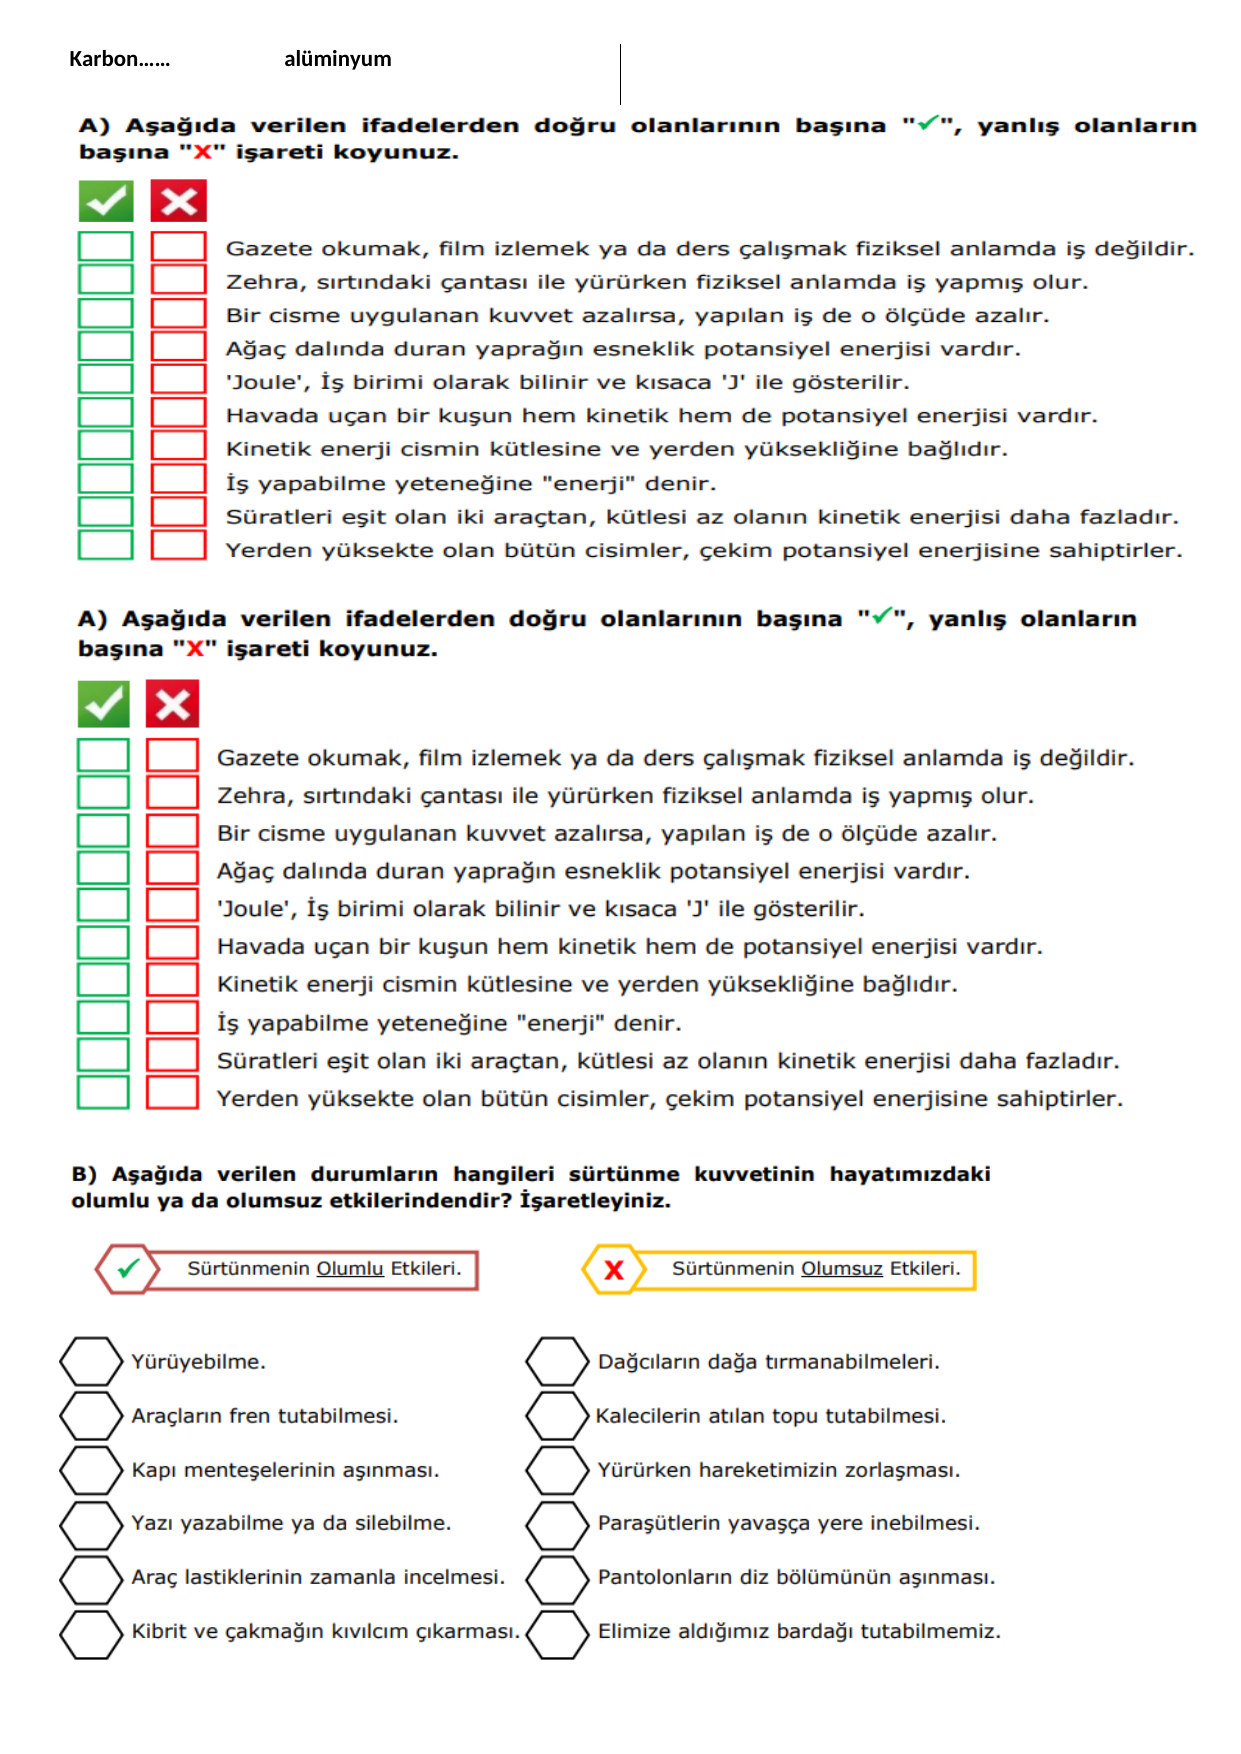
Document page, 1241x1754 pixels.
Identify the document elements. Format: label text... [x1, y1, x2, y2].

picture [59, 599, 1149, 1114]
text Karbon…… alüminyum [59, 44, 613, 72]
picture [59, 108, 1209, 564]
picture [59, 1157, 1004, 1679]
